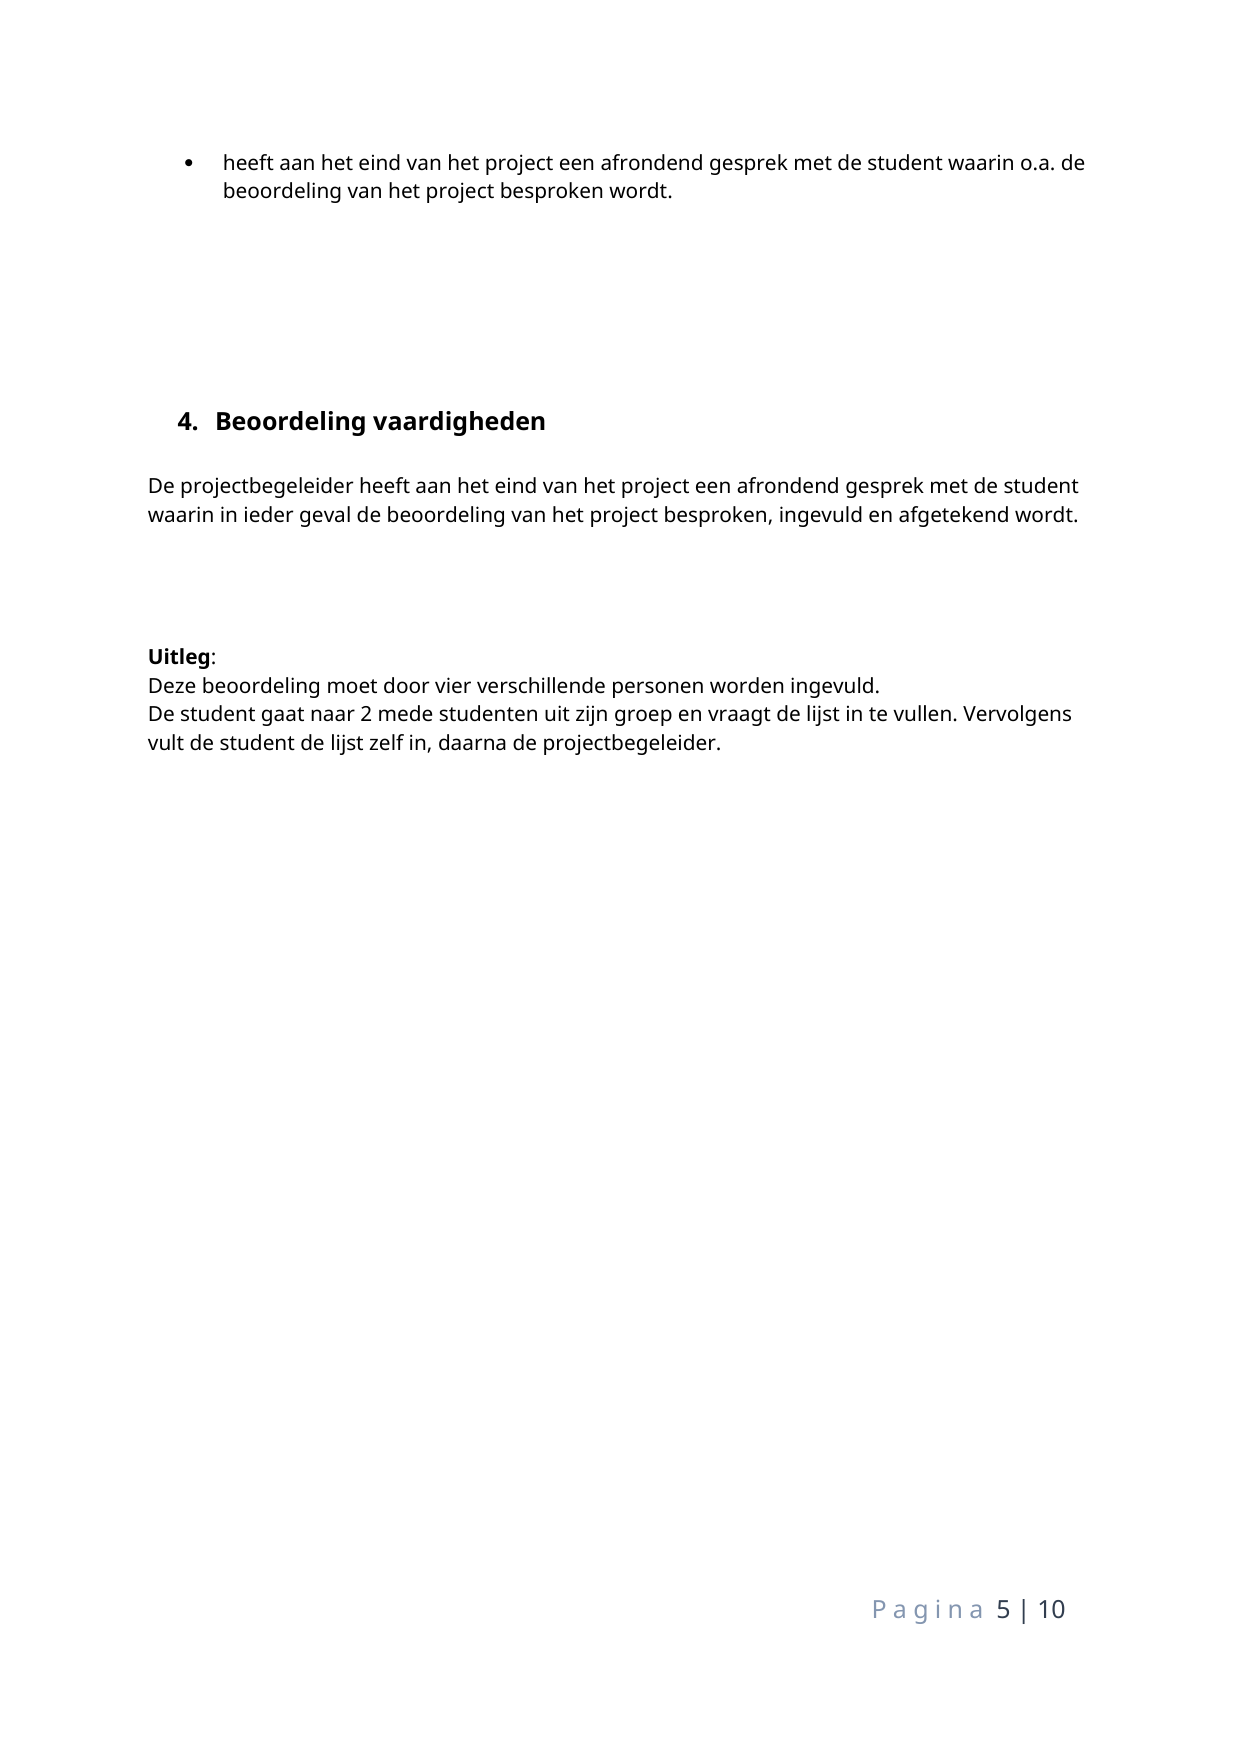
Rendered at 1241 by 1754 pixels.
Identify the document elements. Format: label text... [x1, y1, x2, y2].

text Deze beoordeling moet door vier verschillende personen worden ingevuld. [148, 671, 1093, 699]
list heeft aan het eind van het project een afrondend gesprek met de student waarin o.a. de beoordeling van het project besproken wordt. [185, 148, 1093, 204]
list Beoordeling vaardigheden [177, 403, 1093, 438]
text Uitleg: [148, 642, 1093, 671]
text De student gaat naar 2 mede studenten uit zijn groep en vraagt de lijst in te vullen. Vervolgens vult de student de lijst zelf in, daarna de projectbegeleider. [148, 699, 1093, 756]
text De projectbegeleider heeft aan het eind van het project een afrondend gesprek met de student waarin in ieder geval de beoordeling van het project besproken, ingevuld en afgetekend wordt. [148, 472, 1093, 528]
